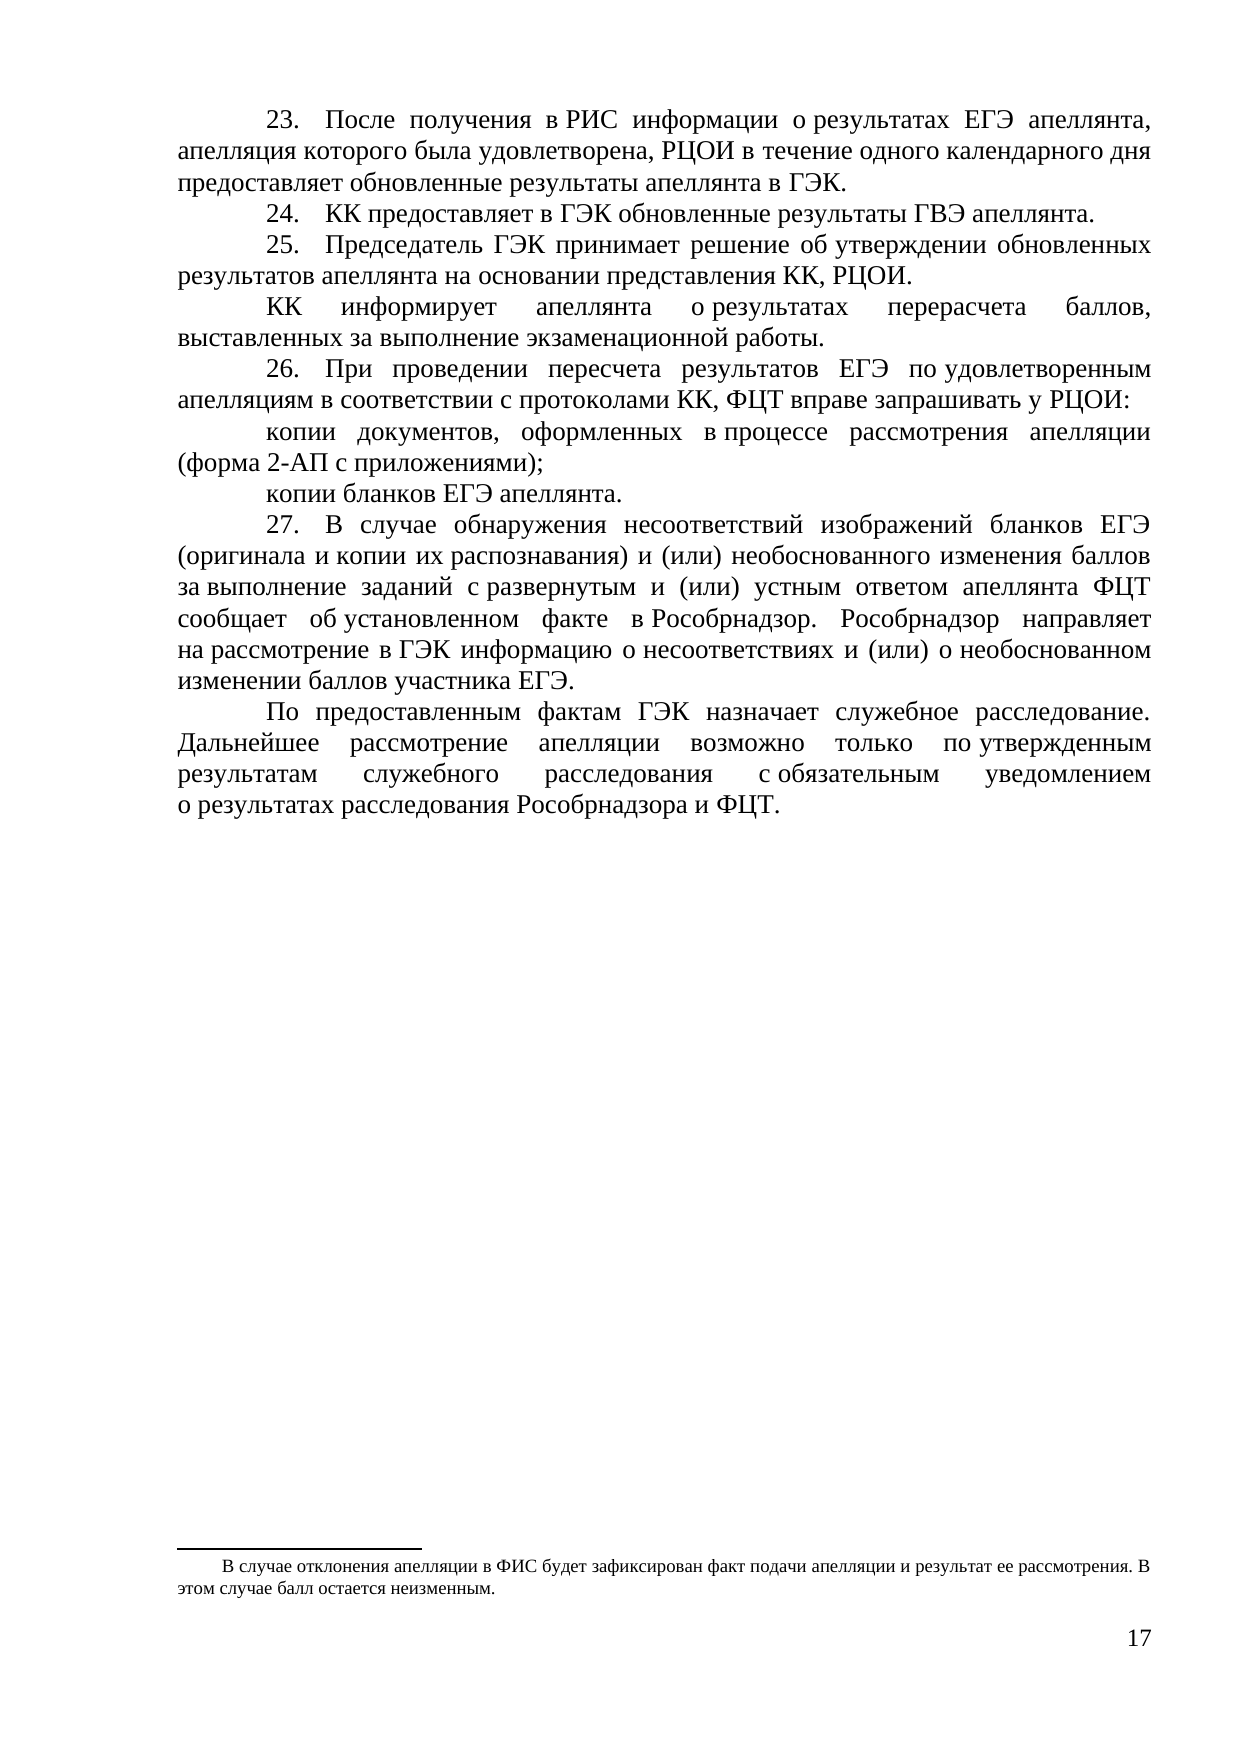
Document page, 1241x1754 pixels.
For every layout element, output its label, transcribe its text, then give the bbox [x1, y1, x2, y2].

text По предоставленным фактам ГЭК назначает служебное расследование. Дальнейшее рассмотрение апелляции возможно только по утвержденным результатам служебного расследования с обязательным уведомлением о результатах расследования Рособрнадзора и ФЦТ. [177, 695, 1152, 820]
list копии бланков ЕГЭ апеллянта. [177, 477, 1152, 508]
list После получения в РИС информации о результатах ЕГЭ апеллянта, апелляция которого была удовлетворена, РЦОИ в течение одного календарного дня предоставляет обновленные результаты апеллянта в ГЭК. [177, 103, 1152, 197]
list При проведении пересчета результатов ЕГЭ по удовлетворенным апелляциям в соответствии с протоколами КК, ФЦТ вправе запрашивать у РЦОИ: [177, 352, 1152, 415]
list Председатель ГЭК принимает решение об утверждении обновленных результатов апеллянта на основании представления КК, РЦОИ. [177, 228, 1152, 290]
list копии документов, оформленных в процессе рассмотрения апелляции (форма 2-АП с приложениями); [177, 415, 1152, 477]
list КК предоставляет в ГЭК обновленные результаты ГВЭ апеллянта. [177, 197, 1152, 228]
list КК информирует апеллянта о результатах перерасчета баллов, выставленных за выполнение экзаменационной работы. [177, 290, 1152, 352]
list В случае обнаружения несоответствий изображений бланков ЕГЭ (оригинала и копии их распознавания) и (или) необоснованного изменения баллов за выполнение заданий с развернутым и (или) устным ответом апеллянта ФЦТ сообщает об установленном факте в Рособрнадзор. Рособрнадзор направляет на рассмотрение в ГЭК информацию о несоответствиях и (или) о необоснованном изменении баллов участника ЕГЭ. [177, 508, 1152, 695]
